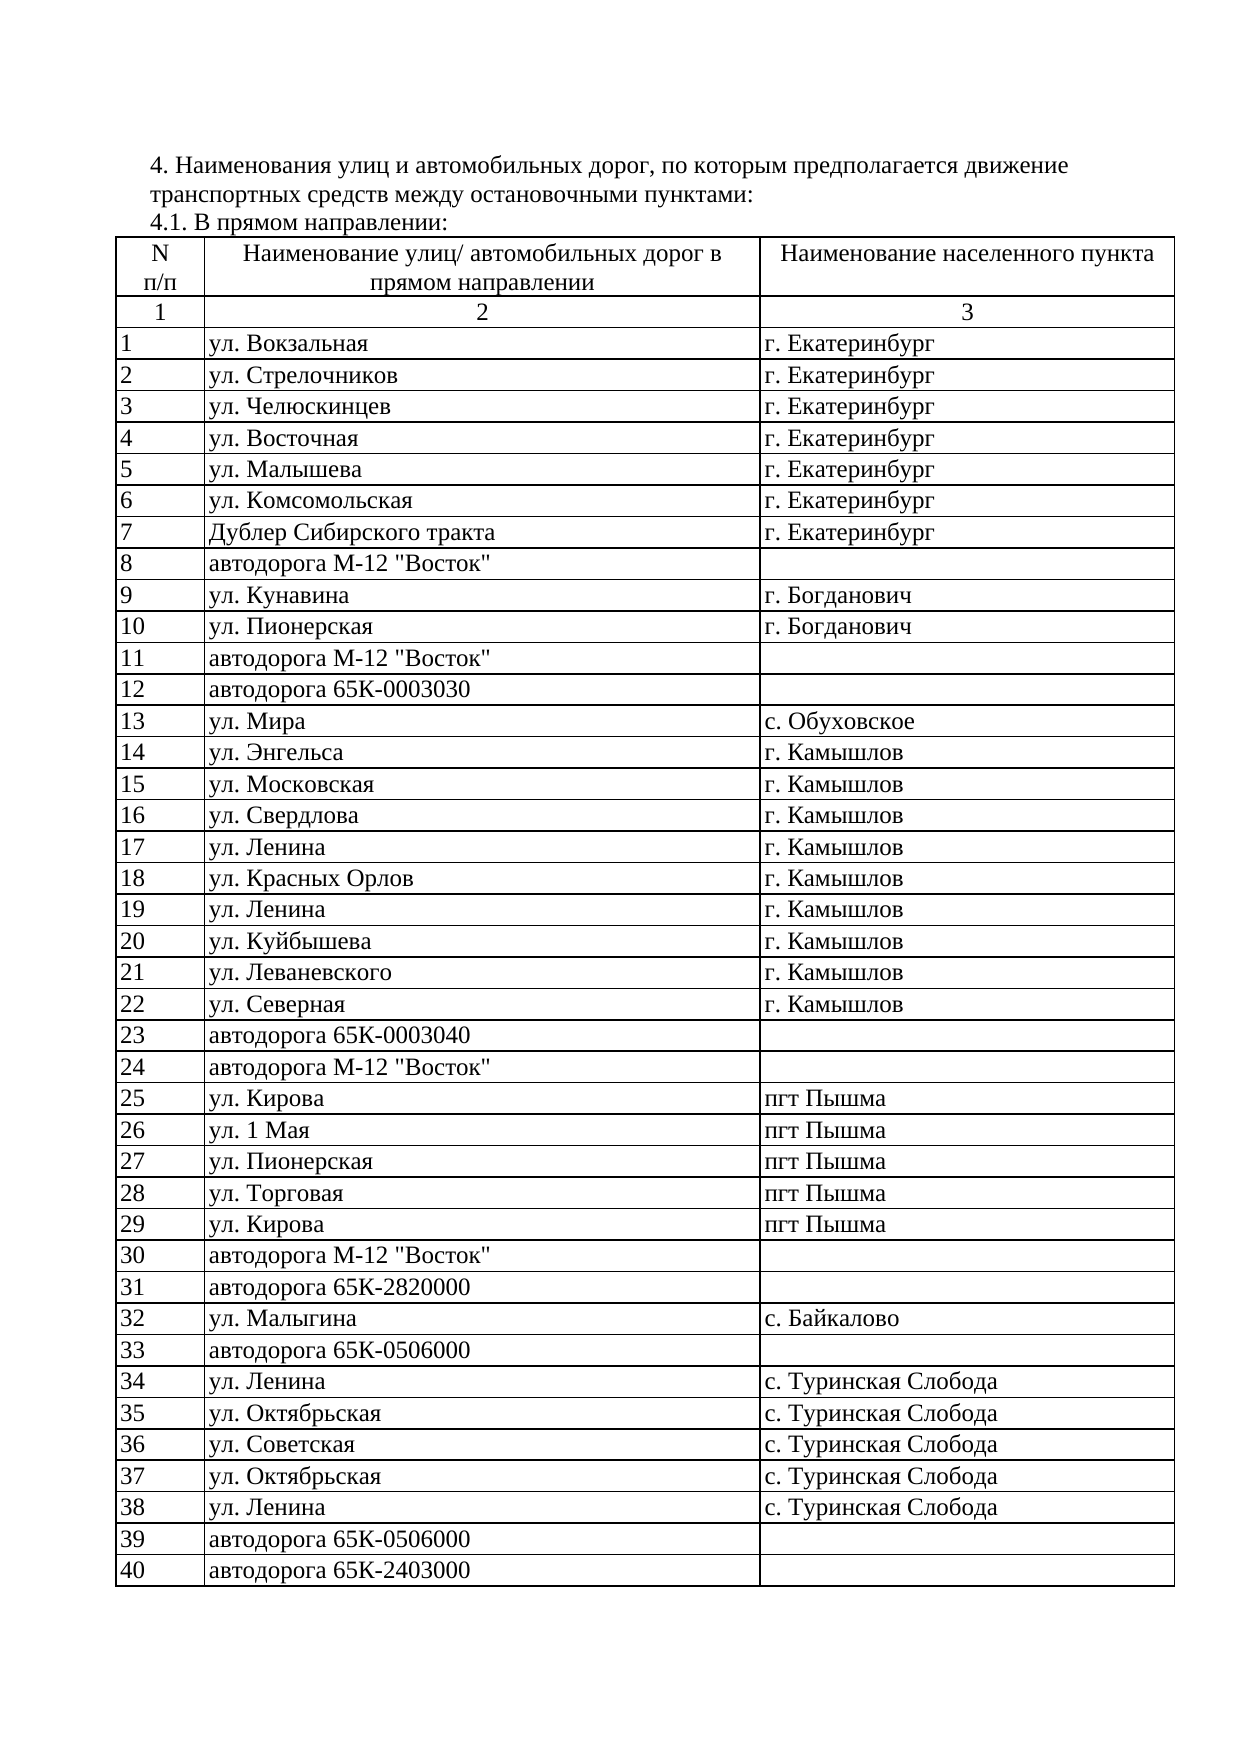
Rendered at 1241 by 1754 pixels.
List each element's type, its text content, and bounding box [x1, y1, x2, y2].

table_cell ул. Торговая [205, 1178, 759, 1208]
table_header Наименование улиц/ автомобильных дорог в прямом направлении [205, 238, 759, 295]
table_cell 39 [117, 1524, 204, 1554]
table_cell г. Екатеринбург [761, 454, 1174, 484]
table_cell 28 [117, 1178, 204, 1208]
table_cell с. Байкалово [761, 1304, 1174, 1333]
table_cell пгт Пышма [761, 1083, 1174, 1113]
table_cell 18 [117, 863, 204, 893]
table_cell [761, 1524, 1174, 1554]
table_cell 7 [117, 517, 204, 547]
table_cell пгт Пышма [761, 1115, 1174, 1145]
table_cell ул. Малыгина [205, 1304, 759, 1333]
table_cell г. Камышлов [761, 737, 1174, 767]
text 4. Наименования улиц и автомобильных дорог, по которым предполагается движение транспортных средств между остановочными пунктами: [150, 150, 1090, 207]
table_cell ул. Челюскинцев [205, 391, 759, 421]
table_cell 19 [117, 895, 204, 924]
table_cell ул. 1 Мая [205, 1115, 759, 1145]
table_cell с. Туринская Слобода [761, 1398, 1174, 1428]
table_cell с. Туринская Слобода [761, 1430, 1174, 1459]
table_cell ул. Северная [205, 989, 759, 1019]
table_cell пгт Пышма [761, 1178, 1174, 1208]
table_cell 11 [117, 643, 204, 673]
table_cell 40 [117, 1555, 204, 1585]
table_cell [761, 549, 1174, 578]
table_cell 2 [205, 297, 759, 327]
table_cell 3 [761, 297, 1174, 327]
table_cell Дублер Сибирского тракта [205, 517, 759, 547]
table_cell [761, 1272, 1174, 1302]
table_cell автодорога 65К-2403000 [205, 1555, 759, 1585]
table_cell г. Камышлов [761, 769, 1174, 799]
table_cell 24 [117, 1052, 204, 1082]
table_cell 14 [117, 737, 204, 767]
table_cell ул. Кунавина [205, 580, 759, 610]
table_cell 17 [117, 832, 204, 862]
table_cell ул. Восточная [205, 423, 759, 453]
table_cell г. Екатеринбург [761, 328, 1174, 358]
table_cell ул. Вокзальная [205, 328, 759, 358]
table_cell г. Камышлов [761, 800, 1174, 830]
table_cell автодорога М-12 "Восток" [205, 1241, 759, 1271]
table_cell 20 [117, 926, 204, 956]
table_cell с. Туринская Слобода [761, 1461, 1174, 1491]
table_cell г. Екатеринбург [761, 517, 1174, 547]
table_cell автодорога 65К-2820000 [205, 1272, 759, 1302]
table_cell автодорога 65К-0506000 [205, 1524, 759, 1554]
table_cell г. Богданович [761, 612, 1174, 641]
table_cell ул. Комсомольская [205, 486, 759, 516]
table_cell ул. Ленина [205, 895, 759, 924]
table_cell 33 [117, 1335, 204, 1365]
table_cell ул. Свердлова [205, 800, 759, 830]
table_cell [761, 1021, 1174, 1050]
table_cell [761, 1241, 1174, 1271]
table_cell 37 [117, 1461, 204, 1491]
table_cell 35 [117, 1398, 204, 1428]
table_cell 1 [117, 297, 204, 327]
table_cell [761, 1555, 1174, 1585]
table_cell ул. Пионерская [205, 612, 759, 641]
table_cell г. Богданович [761, 580, 1174, 610]
table_cell 38 [117, 1492, 204, 1522]
table_cell 29 [117, 1209, 204, 1239]
table_cell г. Камышлов [761, 895, 1174, 924]
table_cell ул. Ленина [205, 1492, 759, 1522]
table_cell ул. Леваневского [205, 958, 759, 987]
table_cell автодорога М-12 "Восток" [205, 643, 759, 673]
table_cell [761, 675, 1174, 704]
table_cell ул. Красных Орлов [205, 863, 759, 893]
table_header N п/п [117, 238, 204, 295]
table_cell ул. Октябрьская [205, 1398, 759, 1428]
table_cell 2 [117, 360, 204, 390]
table_cell пгт Пышма [761, 1209, 1174, 1239]
table_cell 34 [117, 1367, 204, 1396]
table_cell ул. Куйбышева [205, 926, 759, 956]
table_cell 3 [117, 391, 204, 421]
table_cell ул. Стрелочников [205, 360, 759, 390]
table_cell 8 [117, 549, 204, 578]
table_cell [761, 1335, 1174, 1365]
table_cell 27 [117, 1146, 204, 1176]
table_cell 1 [117, 328, 204, 358]
table_cell ул. Кирова [205, 1209, 759, 1239]
table_cell 36 [117, 1430, 204, 1459]
table_cell 23 [117, 1021, 204, 1050]
table_cell 32 [117, 1304, 204, 1333]
table_cell 9 [117, 580, 204, 610]
table_cell ул. Советская [205, 1430, 759, 1459]
table_cell ул. Малышева [205, 454, 759, 484]
table_cell г. Екатеринбург [761, 391, 1174, 421]
table_cell ул. Ленина [205, 1367, 759, 1396]
table_cell 21 [117, 958, 204, 987]
table_cell 13 [117, 706, 204, 736]
table_cell ул. Мира [205, 706, 759, 736]
table_cell г. Камышлов [761, 832, 1174, 862]
table_cell [761, 643, 1174, 673]
table_cell автодорога 65К-0003030 [205, 675, 759, 704]
table_cell ул. Пионерская [205, 1146, 759, 1176]
table_cell 4 [117, 423, 204, 453]
table_cell 6 [117, 486, 204, 516]
table_cell пгт Пышма [761, 1146, 1174, 1176]
table_cell 26 [117, 1115, 204, 1145]
table_cell г. Камышлов [761, 989, 1174, 1019]
table_cell автодорога 65К-0506000 [205, 1335, 759, 1365]
table_cell г. Екатеринбург [761, 423, 1174, 453]
table_cell г. Камышлов [761, 958, 1174, 987]
table_cell 31 [117, 1272, 204, 1302]
table_cell г. Камышлов [761, 863, 1174, 893]
table_cell автодорога М-12 "Восток" [205, 549, 759, 578]
table_cell 10 [117, 612, 204, 641]
table_cell ул. Ленина [205, 832, 759, 862]
table_cell с. Обуховское [761, 706, 1174, 736]
table_cell 15 [117, 769, 204, 799]
table_cell ул. Московская [205, 769, 759, 799]
table_header Наименование населенного пункта [761, 238, 1174, 295]
table_cell г. Камышлов [761, 926, 1174, 956]
table_cell 22 [117, 989, 204, 1019]
table_cell с. Туринская Слобода [761, 1492, 1174, 1522]
table_cell 25 [117, 1083, 204, 1113]
table_cell автодорога 65К-0003040 [205, 1021, 759, 1050]
table_cell ул. Октябрьская [205, 1461, 759, 1491]
table_cell 12 [117, 675, 204, 704]
table_cell с. Туринская Слобода [761, 1367, 1174, 1396]
table_cell 5 [117, 454, 204, 484]
table_cell г. Екатеринбург [761, 360, 1174, 390]
table_cell г. Екатеринбург [761, 486, 1174, 516]
table_cell [761, 1052, 1174, 1082]
table_cell ул. Кирова [205, 1083, 759, 1113]
text 4.1. В прямом направлении: [150, 207, 1090, 236]
table_cell автодорога М-12 "Восток" [205, 1052, 759, 1082]
table_cell 16 [117, 800, 204, 830]
table_cell ул. Энгельса [205, 737, 759, 767]
table_cell 30 [117, 1241, 204, 1271]
